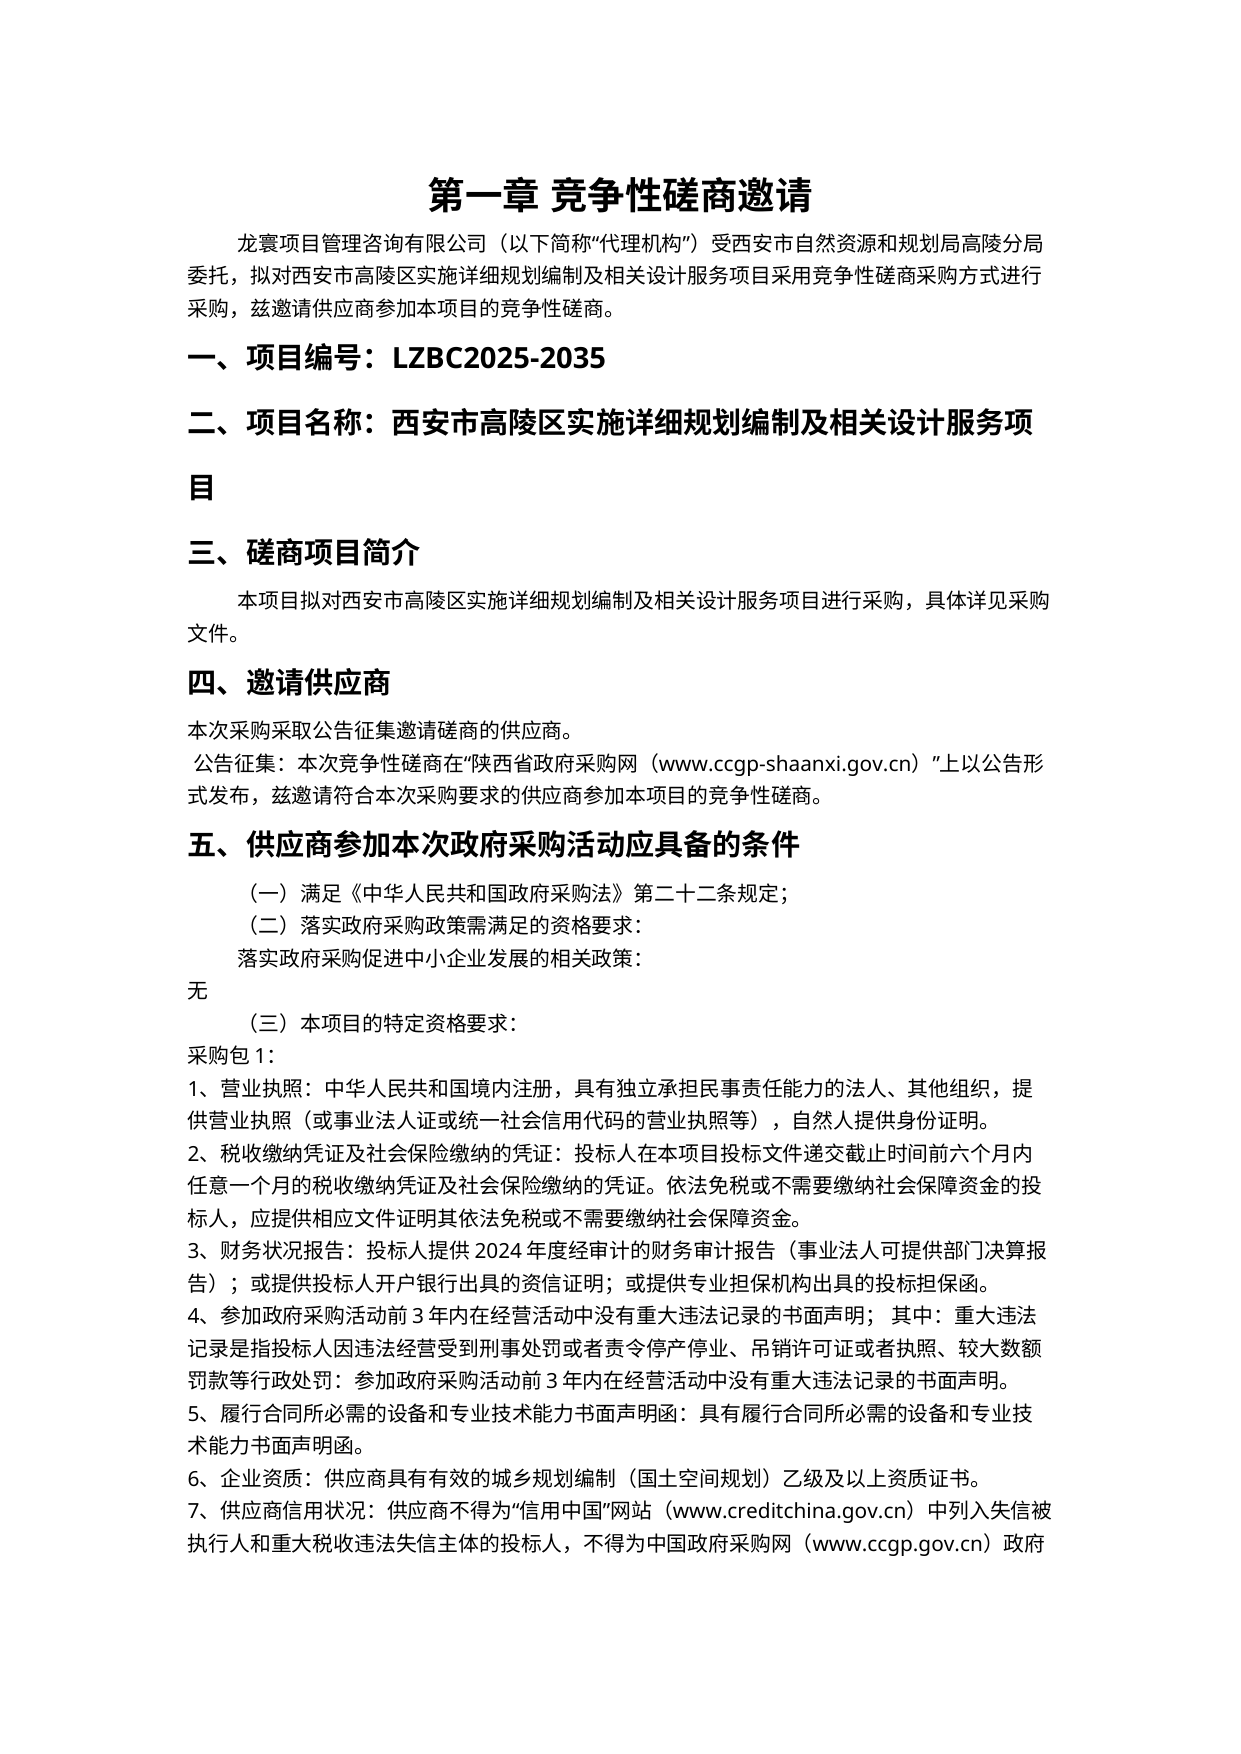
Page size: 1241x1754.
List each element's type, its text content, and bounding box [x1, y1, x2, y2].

text 5、履行合同所必需的设备和专业技术能力书面声明函：具有履行合同所必需的设备和专业技术能力书面声明函。 [187, 1397, 1053, 1462]
text （三）本项目的特定资格要求： [187, 1007, 1053, 1039]
text 本次采购采取公告征集邀请磋商的供应商。 [187, 714, 1053, 747]
text 采购包1： [187, 1039, 1053, 1072]
text 二、项目名称：西安市高陵区实施详细规划编制及相关设计服务项目 [187, 389, 1053, 519]
text 落实政府采购促进中小企业发展的相关政策： [187, 942, 1053, 974]
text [187, 1494, 1053, 1559]
text 6、企业资质：供应商具有有效的城乡规划编制（国土空间规划）乙级及以上资质证书。 [187, 1462, 1053, 1494]
text 龙寰项目管理咨询有限公司（以下简称“代理机构”）受西安市自然资源和规划局高陵分局委托，拟对西安市高陵区实施详细规划编制及相关设计服务项目采用竞争性磋商采购方式进行采购，兹邀请供应商参加本项目的竞争性磋商。 [187, 227, 1053, 324]
text 本项目拟对西安市高陵区实施详细规划编制及相关设计服务项目进行采购，具体详见采购文件。 [187, 584, 1053, 649]
text 公告征集：本次竞争性磋商在“陕西省政府采购网（www.ccgp-shaanxi.gov.cn）”上以公告形式发布，兹邀请符合本次采购要求的供应商参加本项目的竞争性磋商。 [187, 747, 1053, 812]
text 一、项目编号：LZBC2025-2035 [187, 324, 1053, 389]
text 五、供应商参加本次政府采购活动应具备的条件 [187, 812, 1053, 877]
text （一）满足《中华人民共和国政府采购法》第二十二条规定； [187, 877, 1053, 909]
text 三、磋商项目简介 [187, 519, 1053, 584]
text 无 [187, 974, 1053, 1007]
text 第一章 竞争性磋商邀请 [187, 162, 1053, 227]
text 四、邀请供应商 [187, 649, 1053, 714]
text 2、税收缴纳凭证及社会保险缴纳的凭证：投标人在本项目投标文件递交截止时间前六个月内任意一个月的税收缴纳凭证及社会保险缴纳的凭证。依法免税或不需要缴纳社会保障资金的投标人，应提供相应文件证明其依法免税或不需要缴纳社会保障资金。 [187, 1137, 1053, 1234]
text 3、财务状况报告：投标人提供2024年度经审计的财务审计报告（事业法人可提供部门决算报告）；或提供投标人开户银行出具的资信证明；或提供专业担保机构出具的投标担保函。 [187, 1234, 1053, 1299]
text （二）落实政府采购政策需满足的资格要求： [187, 909, 1053, 942]
text 4、参加政府采购活动前3年内在经营活动中没有重大违法记录的书面声明； 其中：重大违法记录是指投标人因违法经营受到刑事处罚或者责令停产停业、吊销许可证或者执照、较大数额罚款等行政处罚：参加政府采购活动前3年内在经营活动中没有重大违法记录的书面声明。 [187, 1299, 1053, 1397]
text 1、营业执照：中华人民共和国境内注册，具有独立承担民事责任能力的法人、其他组织，提供营业执照（或事业法人证或统一社会信用代码的营业执照等），自然人提供身份证明。 [187, 1072, 1053, 1137]
